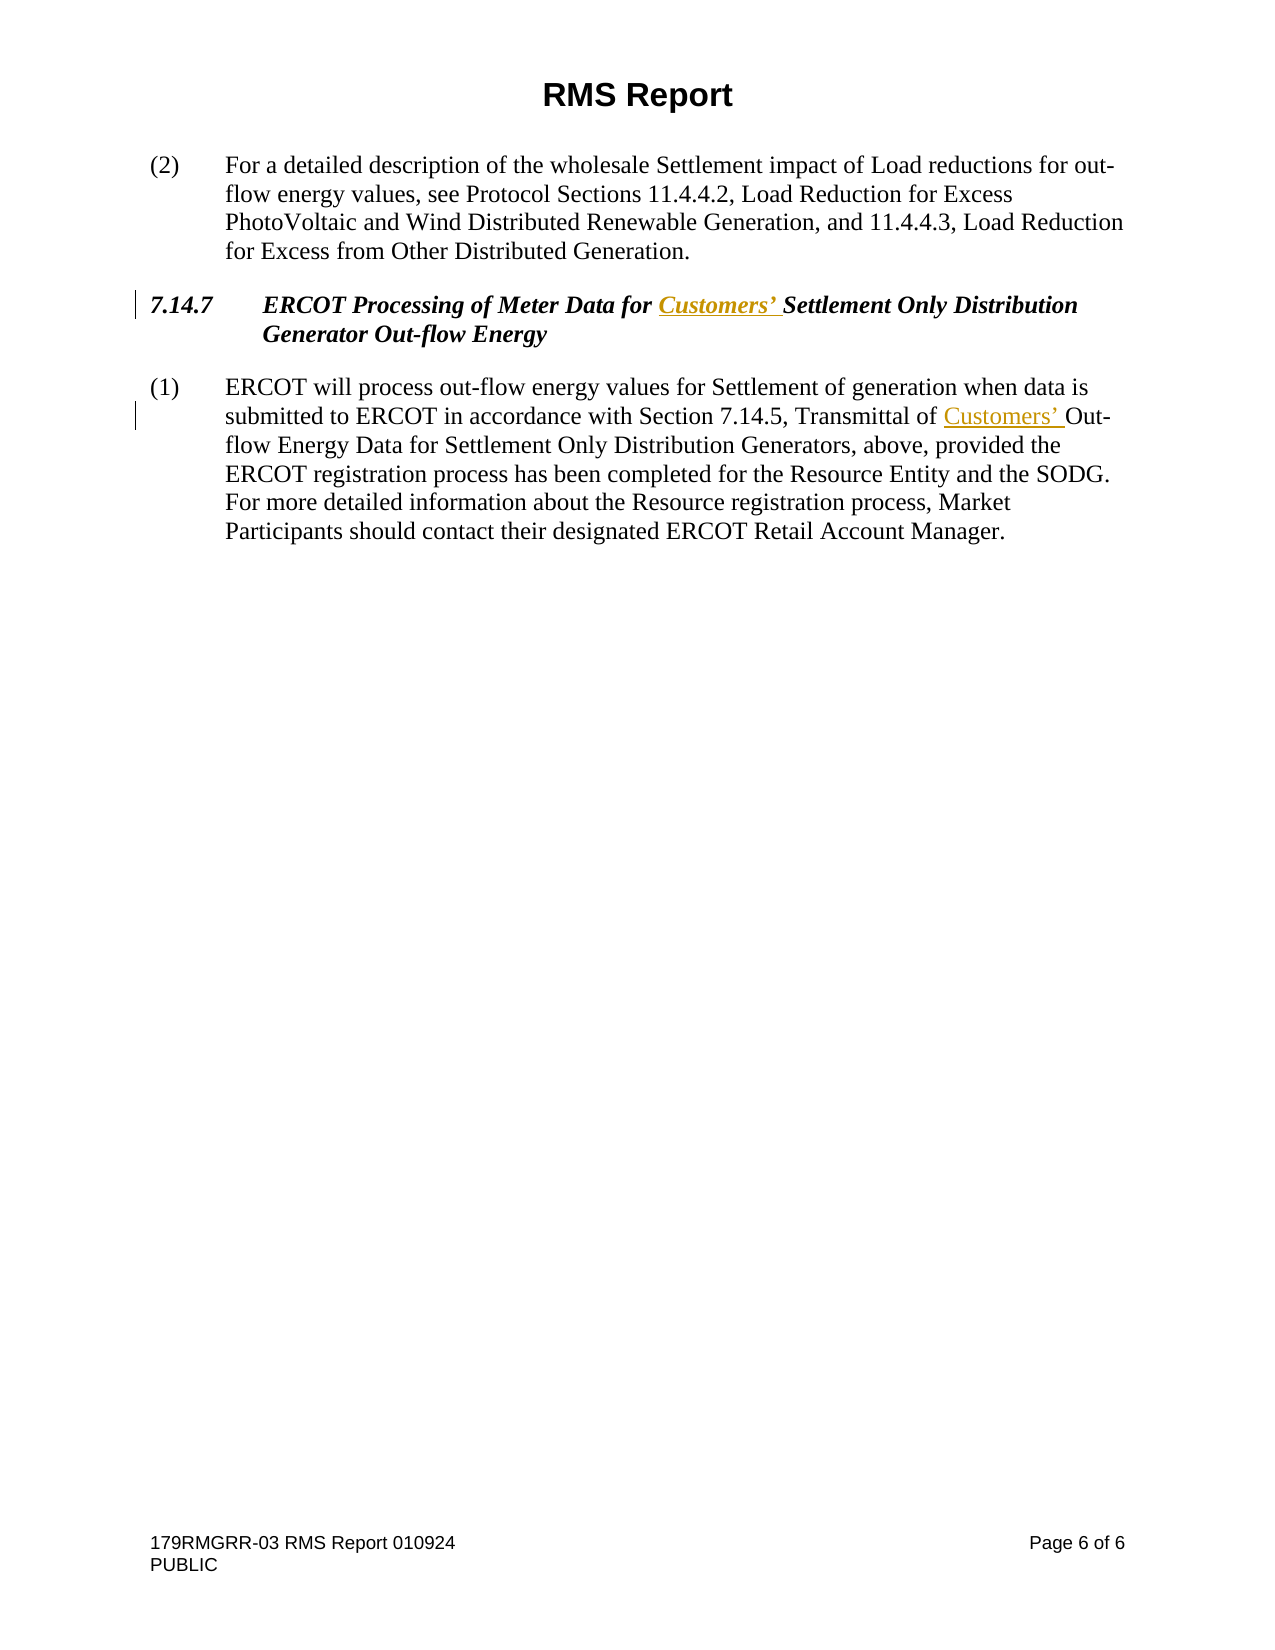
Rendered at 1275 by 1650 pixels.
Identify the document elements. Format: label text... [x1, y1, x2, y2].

text (2) For a detailed description of the wholesale Settlement impact of Load reductions for out-flow energy values, see Protocol Sections 11.4.4.2, Load Reduction for Excess PhotoVoltaic and Wind Distributed Renewable Generation, and 11.4.4.3, Load Reduction for Excess from Other Distributed Generation. [150, 150, 1125, 265]
text 7.14.7 ERCOT Processing of Meter Data for Settlement Only Distribution Generator Out-flow Energy [150, 290, 1125, 347]
text (1) ERCOT will process out-flow energy values for Settlement of generation when data is submitted to ERCOT in accordance with Section 7.14.5, Transmittal of Out-flow Energy Data for Settlement Only Distribution Generators, above, provided the ERCOT registration process has been completed for the Resource Entity and the SODG. For more detailed information about the Resource registration process, Market Participants should contact their designated ERCOT Retail Account Manager. [150, 372, 1125, 545]
